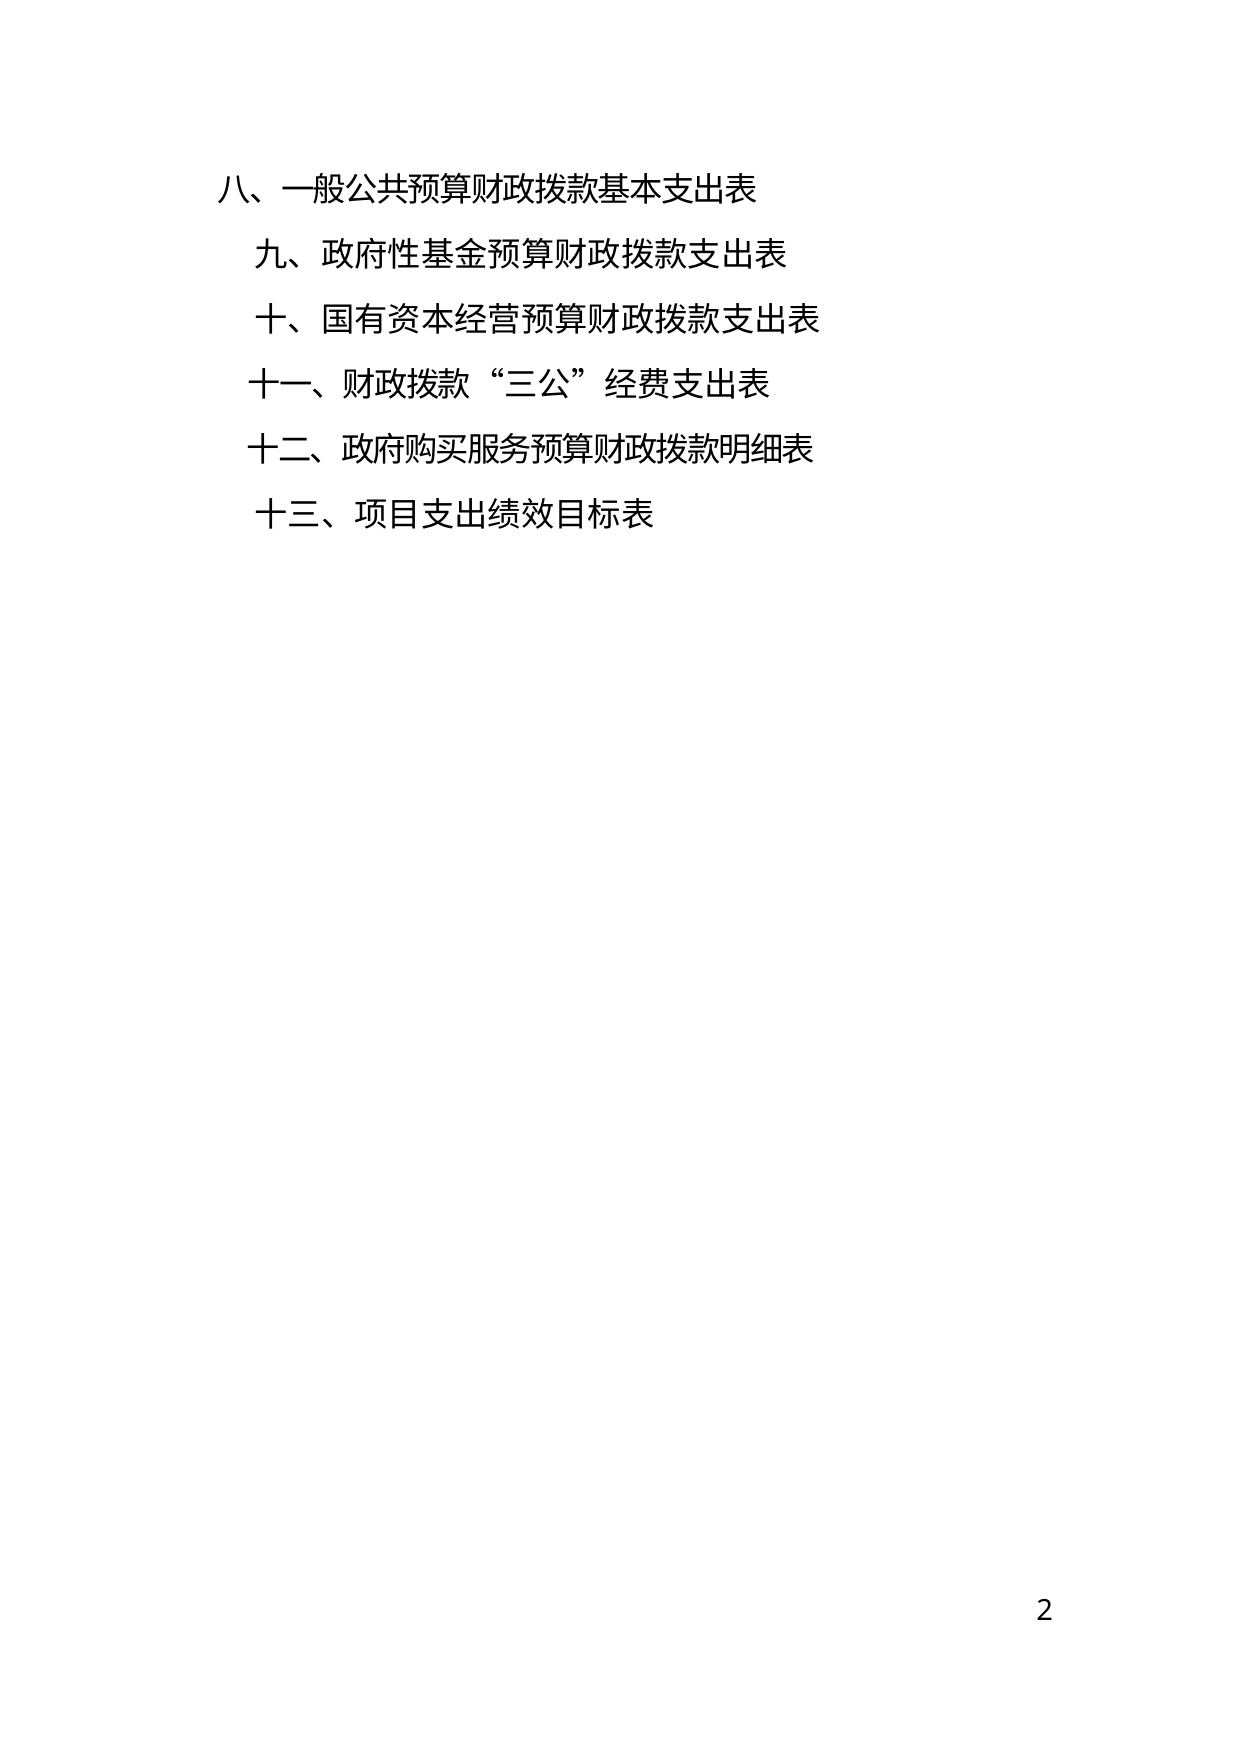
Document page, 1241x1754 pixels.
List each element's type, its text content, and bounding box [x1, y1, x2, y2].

text 十一、财政拨款“三公”经费支出表 [187, 350, 1053, 415]
text 十、国有资本经营预算财政拨款支出表 [187, 285, 1053, 350]
text 十三、项目支出绩效目标表 [187, 480, 1053, 545]
text 九、政府性基金预算财政拨款支出表 [187, 220, 1053, 285]
text 十二、政府购买服务预算财政拨款明细表 [187, 415, 1053, 480]
text 八、一般公共预算财政拨款基本支出表 [187, 155, 1053, 220]
